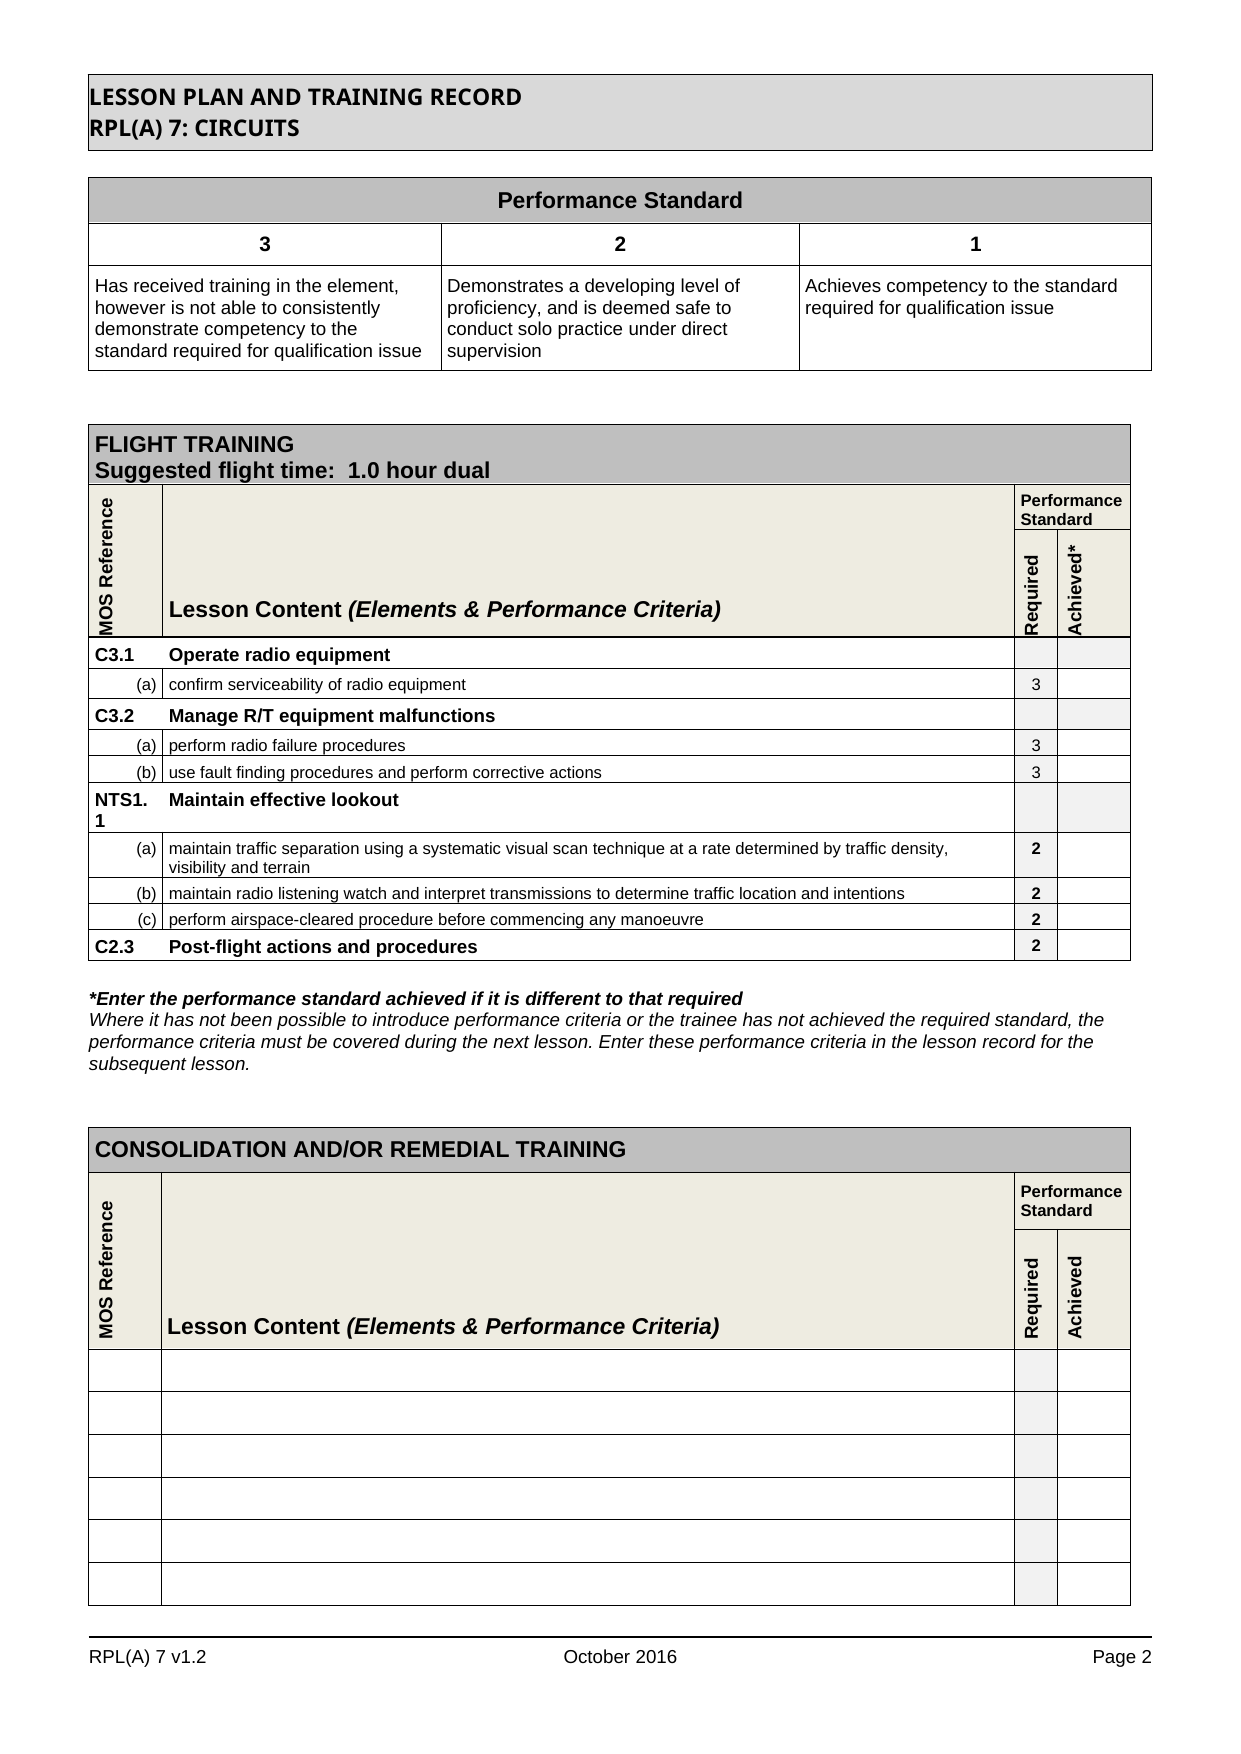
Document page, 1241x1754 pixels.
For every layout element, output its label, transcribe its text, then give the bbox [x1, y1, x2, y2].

table_cell [1058, 756, 1130, 782]
table_cell Manage R/T equipment malfunctions [163, 699, 1014, 729]
table_header FLIGHT TRAINING Suggested flight time: 1.0 hour dual [89, 425, 1130, 483]
text *Enter the performance standard achieved if it is different to that required [89, 988, 1152, 1009]
table_cell [1015, 1392, 1057, 1434]
table_cell [89, 1350, 161, 1391]
table_cell Post-flight actions and procedures [163, 930, 1014, 960]
table_cell confirm serviceability of radio equipment [163, 669, 1014, 698]
table_cell [1058, 638, 1130, 667]
table_cell 3 [89, 224, 441, 265]
table_cell NTS1.1 [89, 783, 162, 832]
table_cell [1058, 730, 1130, 755]
table_cell Maintain effective lookout [163, 783, 1014, 832]
table_cell [162, 1350, 1014, 1391]
table_cell [1015, 638, 1057, 667]
table_cell MOS Reference [89, 1173, 161, 1348]
table_cell [89, 756, 162, 782]
table_cell [1058, 1478, 1130, 1519]
table_cell [1015, 1520, 1057, 1562]
table_cell C2.3 [89, 930, 162, 960]
table_cell C3.1 [89, 638, 162, 667]
table_cell [1058, 833, 1130, 877]
table_cell Lesson Content (Elements & Performance Criteria) [162, 1173, 1014, 1348]
table_cell [162, 1435, 1014, 1477]
table_cell Achieved [1058, 1230, 1130, 1348]
table_cell 2 [1015, 904, 1057, 929]
table_cell [1058, 1520, 1130, 1562]
table_cell maintain traffic separation using a systematic visual scan technique at a rate determined by traffic density, visibility and terrain [163, 833, 1014, 877]
table_cell [1058, 930, 1130, 960]
table_cell [89, 904, 162, 929]
table_cell 2 [442, 224, 799, 265]
table_cell C3.2 [89, 699, 162, 729]
table_cell Demonstrates a developing level of proficiency, and is deemed safe to conduct solo practice under direct supervision [442, 266, 799, 370]
table_cell 3 [1015, 756, 1057, 782]
table_cell [1015, 1435, 1057, 1477]
table_cell [1058, 1392, 1130, 1434]
table_header Performance Standard [89, 178, 1151, 222]
table_cell [89, 1392, 161, 1434]
table_cell Lesson Content (Elements & Performance Criteria) [163, 485, 1014, 636]
table_cell [1015, 783, 1057, 832]
table_header CONSOLIDATION AND/OR REMEDIAL TRAINING [89, 1128, 1130, 1172]
table_cell [162, 1478, 1014, 1519]
table_cell [1015, 699, 1057, 729]
table_cell use fault finding procedures and perform corrective actions [163, 756, 1014, 782]
table_cell Achieves competency to the standard required for qualification issue [800, 266, 1151, 370]
table_cell Performance Standard [1015, 1173, 1130, 1229]
table_cell [1015, 1350, 1057, 1391]
table_cell perform radio failure procedures [163, 730, 1014, 755]
table_cell [1058, 878, 1130, 903]
table_cell [1058, 1435, 1130, 1477]
table_cell [1015, 1563, 1057, 1605]
table_cell 3 [1015, 669, 1057, 698]
table_cell [1015, 1478, 1057, 1519]
table_cell [162, 1392, 1014, 1434]
table_cell Performance Standard [1015, 485, 1130, 529]
table_cell [1058, 1350, 1130, 1391]
table_cell 2 [1015, 878, 1057, 903]
table_cell [89, 1435, 161, 1477]
table_cell [1058, 904, 1130, 929]
table_cell 1 [800, 224, 1151, 265]
table_cell [89, 669, 162, 698]
table_cell [89, 833, 162, 877]
table_cell Has received training in the element, however is not able to consistently demonstrate competency to the standard required for qualification issue [89, 266, 441, 370]
table_cell [162, 1520, 1014, 1562]
table_cell [1058, 669, 1130, 698]
table_cell 2 [1015, 833, 1057, 877]
table_cell 2 [1015, 930, 1057, 960]
table_cell [89, 1563, 161, 1605]
table_cell [89, 1520, 161, 1562]
table_cell [1058, 1563, 1130, 1605]
table_cell Achieved* [1058, 530, 1130, 636]
text Where it has not been possible to introduce performance criteria or the trainee has not achieved the required standard, the performance criteria must be covered during the next lesson. Enter these performance criteria in the lesson record for the subsequent lesson. [89, 1009, 1152, 1074]
table_cell [1058, 783, 1130, 832]
table_cell perform airspace-cleared procedure before commencing any manoeuvre [163, 904, 1014, 929]
table_cell Operate radio equipment [163, 638, 1014, 667]
table_cell [89, 1478, 161, 1519]
table_cell MOS Reference [89, 485, 162, 636]
table_cell 3 [1015, 730, 1057, 755]
table_cell [89, 730, 162, 755]
table_cell Required [1015, 530, 1057, 636]
table_cell maintain radio listening watch and interpret transmissions to determine traffic location and intentions [163, 878, 1014, 903]
table_cell [162, 1563, 1014, 1605]
table_cell [1058, 699, 1130, 729]
table_cell [89, 878, 162, 903]
table_cell Required [1015, 1230, 1057, 1348]
